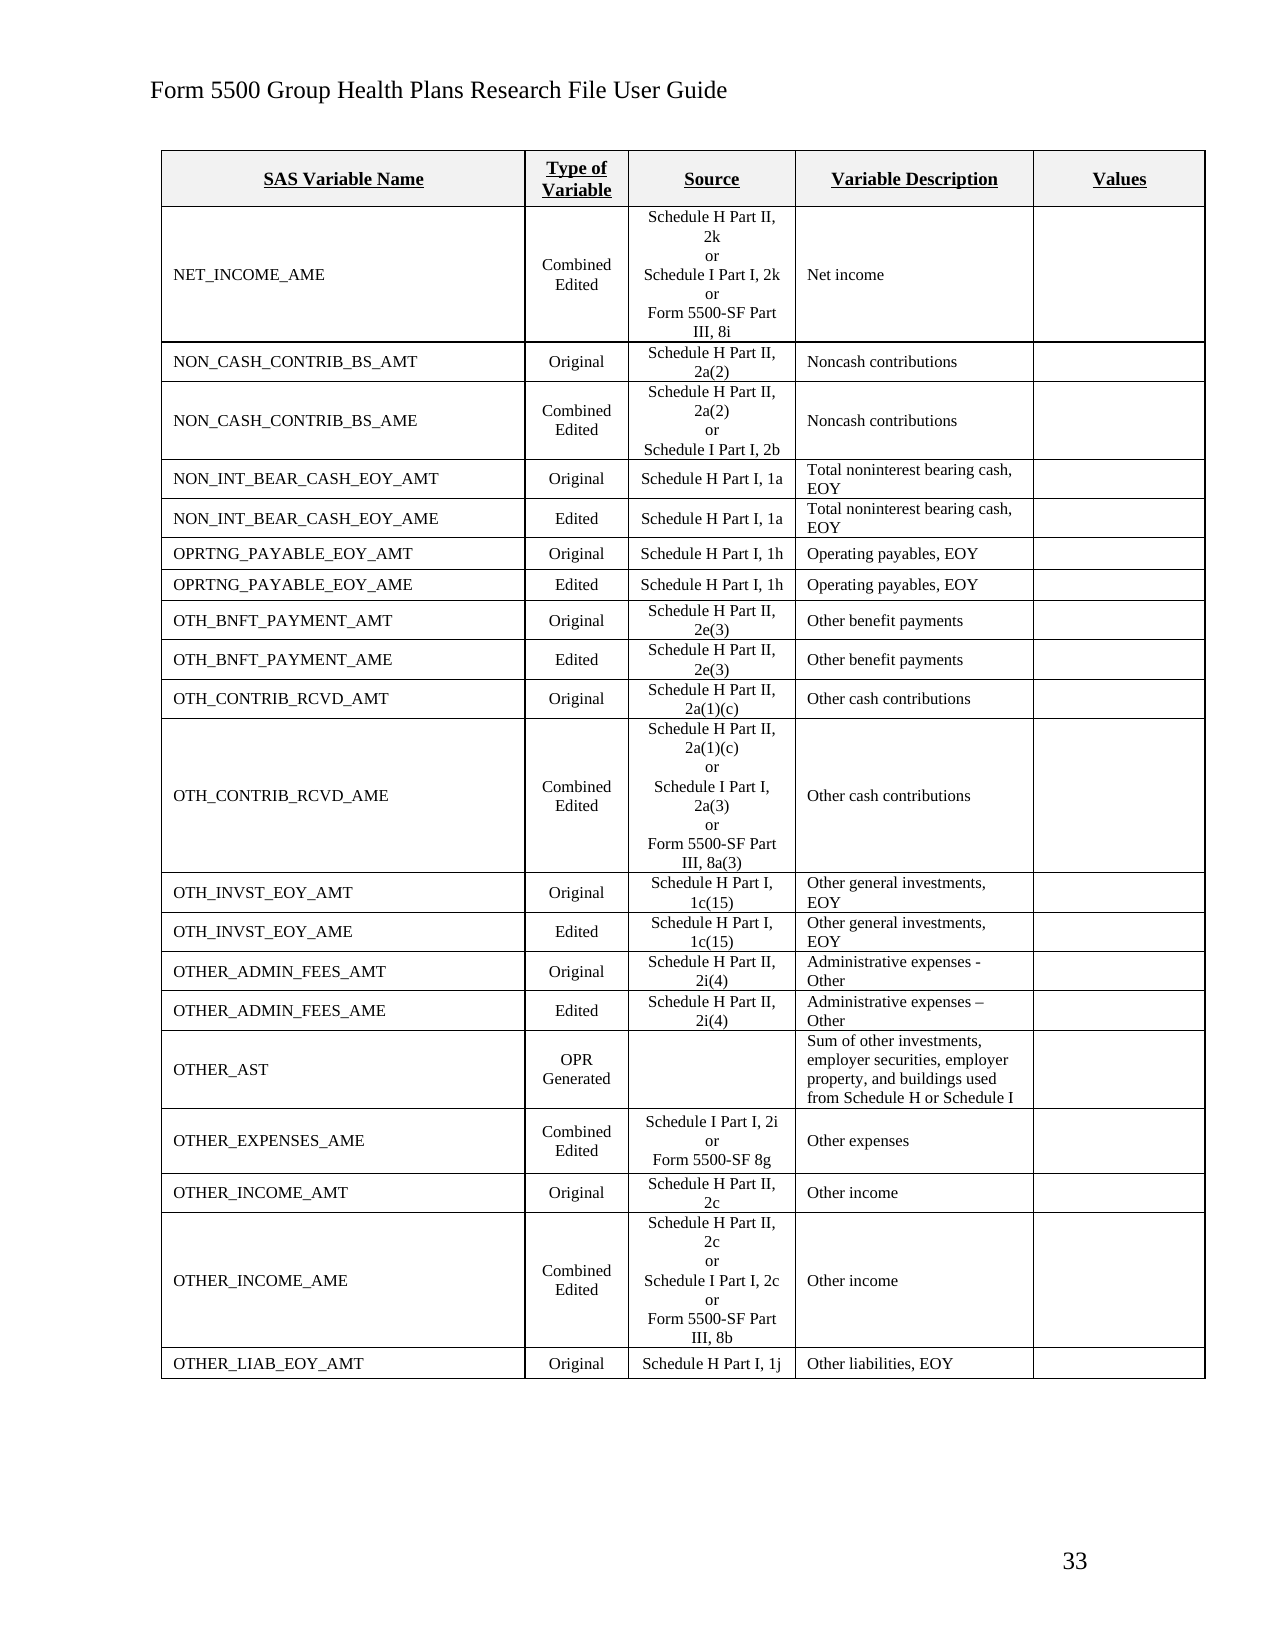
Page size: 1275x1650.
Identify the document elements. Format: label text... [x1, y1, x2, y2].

table_cell Net income [796, 207, 1033, 341]
table_cell Schedule H Part I, 1c(15) [629, 873, 795, 912]
table_cell NON_INT_BEAR_CASH_EOY_AME [162, 499, 524, 537]
table_cell Schedule H Part II, 2e(3) [629, 640, 795, 678]
table_cell Schedule H Part I, 1a [629, 460, 795, 498]
table_cell [1034, 640, 1204, 678]
table_cell Schedule H Part II, 2c [629, 1174, 795, 1212]
table_cell Schedule H Part II, 2a(2) or Schedule I Part I, 2b [629, 382, 795, 458]
table_cell Edited [526, 991, 628, 1030]
table_header SAS Variable Name [162, 151, 524, 206]
table_cell OTH_CONTRIB_RCVD_AME [162, 719, 524, 872]
table_header Values [1034, 151, 1204, 206]
table_cell Edited [526, 640, 628, 678]
table_cell OTHER_INCOME_AME [162, 1213, 524, 1347]
table_header Type of Variable [526, 151, 628, 206]
table_cell Schedule H Part II, 2a(2) [629, 343, 795, 381]
table_cell Schedule H Part I, 1j [629, 1348, 795, 1378]
table_cell Original [526, 952, 628, 990]
table_cell Combined Edited [526, 719, 628, 872]
table_cell Original [526, 601, 628, 639]
table_cell Original [526, 873, 628, 912]
table_cell OPRTNG_PAYABLE_EOY_AMT [162, 538, 524, 568]
table_cell Total noninterest bearing cash, EOY [796, 460, 1033, 498]
table_cell OPR Generated [526, 1031, 628, 1107]
table_cell [1034, 499, 1204, 537]
table_cell Combined Edited [526, 1109, 628, 1172]
table_cell Operating payables, EOY [796, 570, 1033, 600]
table_cell [1034, 1031, 1204, 1107]
table_cell Other benefit payments [796, 640, 1033, 678]
table_cell Other cash contributions [796, 680, 1033, 718]
table_cell Schedule H Part II, 2a(1)(c) [629, 680, 795, 718]
table_cell Other liabilities, EOY [796, 1348, 1033, 1378]
table_cell [1034, 1174, 1204, 1212]
table_cell Schedule H Part I, 1h [629, 570, 795, 600]
table_cell NET_INCOME_AME [162, 207, 524, 341]
table_cell Schedule H Part I, 1c(15) [629, 913, 795, 951]
table_cell Schedule I Part I, 2i or Form 5500-SF 8g [629, 1109, 795, 1172]
table_cell Schedule H Part I, 1a [629, 499, 795, 537]
table_cell OTH_CONTRIB_RCVD_AMT [162, 680, 524, 718]
table_cell [1034, 873, 1204, 912]
table_cell [1034, 952, 1204, 990]
table_cell [1034, 719, 1204, 872]
table_cell [1034, 913, 1204, 951]
table_cell Original [526, 460, 628, 498]
table_cell NON_INT_BEAR_CASH_EOY_AMT [162, 460, 524, 498]
table_cell Total noninterest bearing cash, EOY [796, 499, 1033, 537]
table_cell [1034, 1213, 1204, 1347]
table_cell OTH_INVST_EOY_AME [162, 913, 524, 951]
table_cell OTH_INVST_EOY_AMT [162, 873, 524, 912]
table_cell [1034, 1109, 1204, 1172]
table_cell Original [526, 343, 628, 381]
table_cell Original [526, 680, 628, 718]
table_cell NON_CASH_CONTRIB_BS_AMT [162, 343, 524, 381]
table_cell Noncash contributions [796, 343, 1033, 381]
table_cell Schedule H Part I, 1h [629, 538, 795, 568]
table_cell Administrative expenses – Other [796, 991, 1033, 1030]
table_header Variable Description [796, 151, 1033, 206]
table_cell OTHER_ADMIN_FEES_AME [162, 991, 524, 1030]
table_cell Original [526, 1174, 628, 1212]
table_cell Other income [796, 1213, 1033, 1347]
table_cell Schedule H Part II, 2i(4) [629, 952, 795, 990]
table_cell Noncash contributions [796, 382, 1033, 458]
table_cell [629, 1031, 795, 1107]
table_cell Edited [526, 913, 628, 951]
table_header Source [629, 151, 795, 206]
table_cell Other expenses [796, 1109, 1033, 1172]
table_cell Administrative expenses - Other [796, 952, 1033, 990]
table_cell OPRTNG_PAYABLE_EOY_AME [162, 570, 524, 600]
table_cell [1034, 460, 1204, 498]
table_cell Other general investments, EOY [796, 873, 1033, 912]
table_cell Sum of other investments, employer securities, employer property, and buildings used from Schedule H or Schedule I [796, 1031, 1033, 1107]
table_cell Other benefit payments [796, 601, 1033, 639]
table_cell [1034, 1348, 1204, 1378]
table_cell Combined Edited [526, 207, 628, 341]
table_cell OTHER_LIAB_EOY_AMT [162, 1348, 524, 1378]
table_cell OTH_BNFT_PAYMENT_AMT [162, 601, 524, 639]
table_cell Other cash contributions [796, 719, 1033, 872]
table_cell Schedule H Part II, 2e(3) [629, 601, 795, 639]
table_cell Schedule H Part II, 2k or Schedule I Part I, 2k or Form 5500-SF Part III, 8i [629, 207, 795, 341]
table_cell Other general investments, EOY [796, 913, 1033, 951]
table_cell Schedule H Part II, 2i(4) [629, 991, 795, 1030]
table_cell [1034, 570, 1204, 600]
table_cell Original [526, 538, 628, 568]
table_cell Edited [526, 499, 628, 537]
table_cell Original [526, 1348, 628, 1378]
table_cell OTHER_EXPENSES_AME [162, 1109, 524, 1172]
table_cell [1034, 538, 1204, 568]
table_cell Other income [796, 1174, 1033, 1212]
table_cell OTHER_AST [162, 1031, 524, 1107]
table_cell [1034, 207, 1204, 341]
table_cell [1034, 601, 1204, 639]
table_cell Schedule H Part II, 2c or Schedule I Part I, 2c or Form 5500-SF Part III, 8b [629, 1213, 795, 1347]
table_cell [1034, 382, 1204, 458]
table_cell Edited [526, 570, 628, 600]
table_cell OTHER_ADMIN_FEES_AMT [162, 952, 524, 990]
table_cell NON_CASH_CONTRIB_BS_AME [162, 382, 524, 458]
table_cell Combined Edited [526, 382, 628, 458]
table_cell OTHER_INCOME_AMT [162, 1174, 524, 1212]
table_cell [1034, 680, 1204, 718]
table_cell OTH_BNFT_PAYMENT_AME [162, 640, 524, 678]
table_cell Combined Edited [526, 1213, 628, 1347]
table_cell [1034, 991, 1204, 1030]
table_cell Schedule H Part II, 2a(1)(c) or Schedule I Part I, 2a(3) or Form 5500-SF Part III, 8a(3) [629, 719, 795, 872]
table_cell [1034, 343, 1204, 381]
table_cell Operating payables, EOY [796, 538, 1033, 568]
